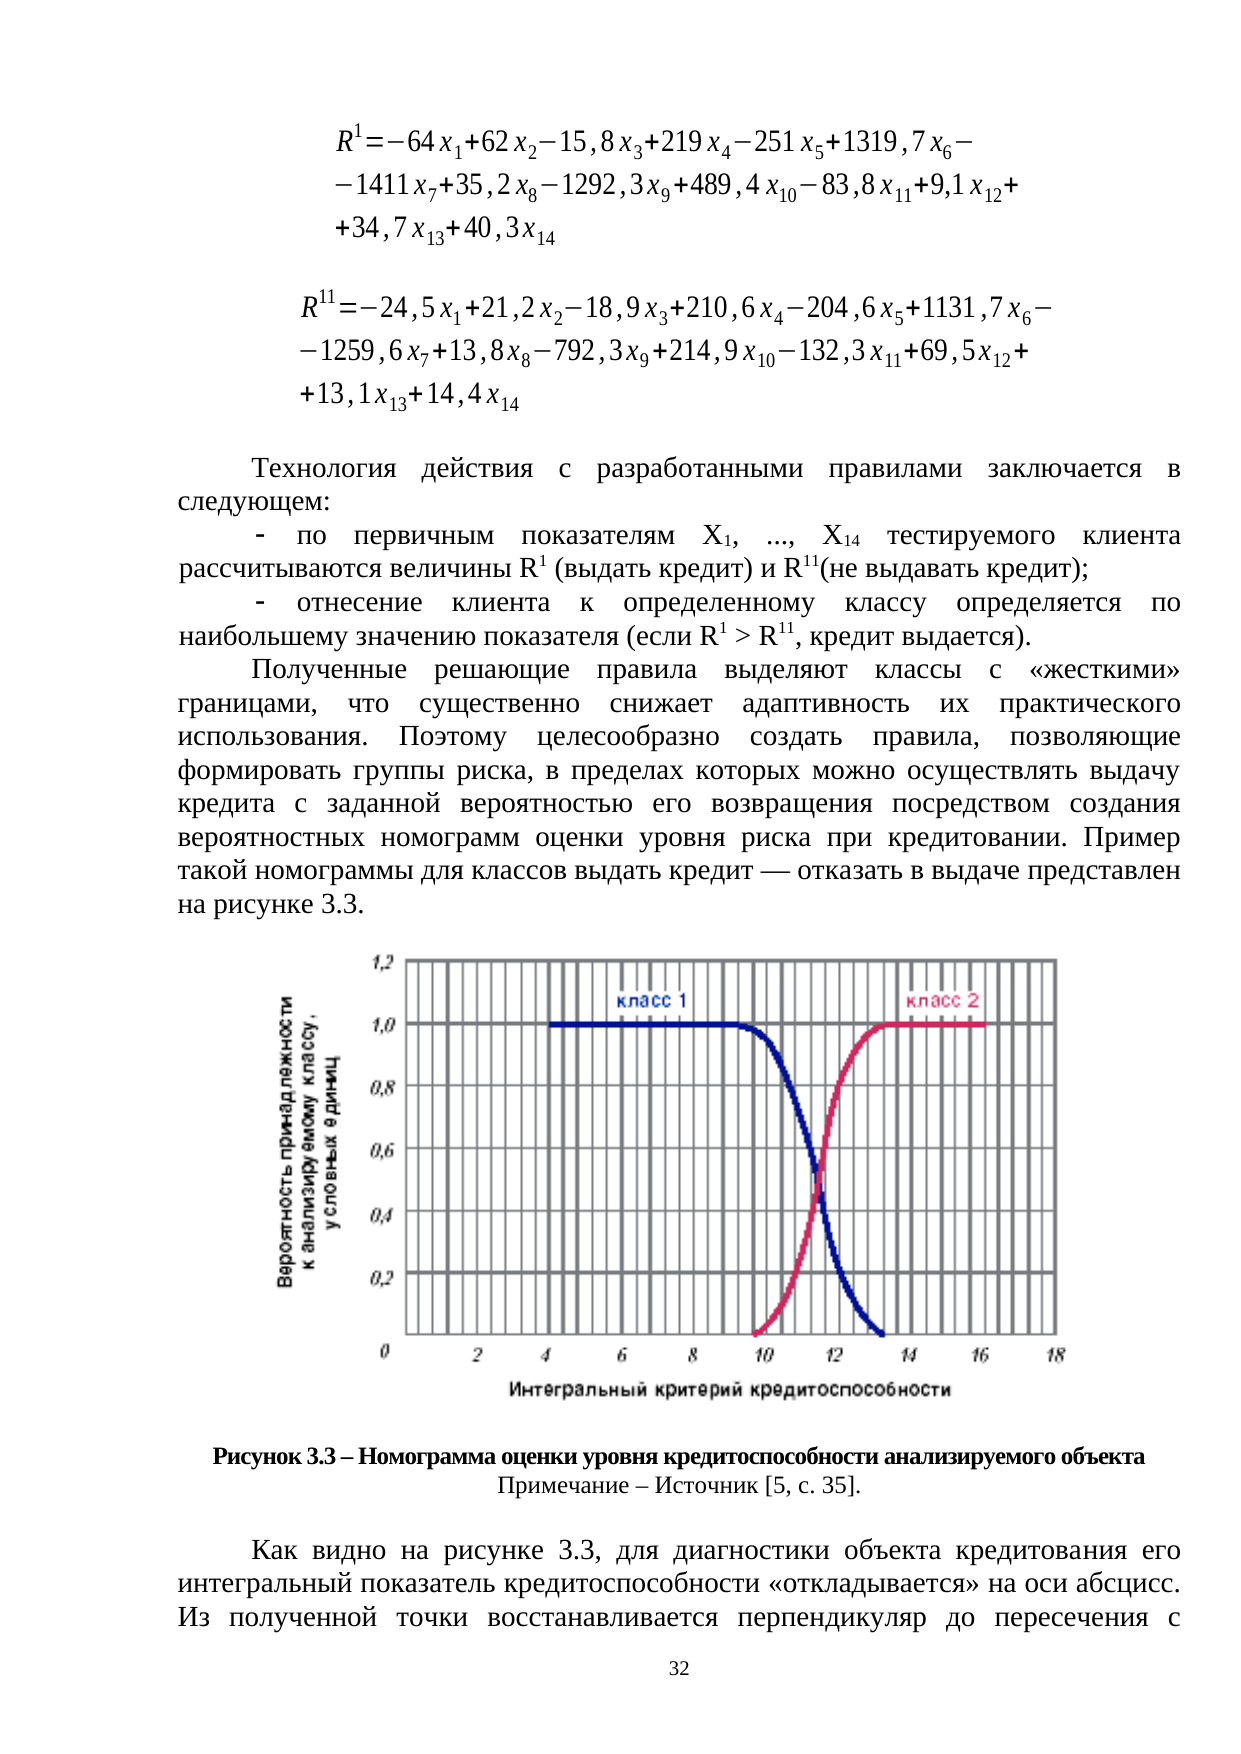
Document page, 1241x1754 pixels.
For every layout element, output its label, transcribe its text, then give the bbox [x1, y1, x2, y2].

text Полученные решающие правила выделяют классы с «жесткими» границами, что существенно снижает адаптивность их практического использования. Поэтому целесообразно создать правила, позволяющие формировать группы риска, в пределах которых можно осуществлять выдачу кредита с заданной вероятностью его возвращения посредством создания вероятностных номограмм оценки уровня риска при кредитовании. Пример такой номограммы для классов выдать кредит — отказать в выдаче представлен на рисунке 3.3. [177, 651, 1181, 919]
list отнесение клиента к определенному классу определяется по наибольшему значению показателя (если R1 > R11, кредит выдается). [178, 584, 1181, 651]
list по первичным показателям X1, ..., Х14 тестируемого клиента рассчитываются величины R1 (выдать кредит) и R11(не выдавать кредит); [178, 517, 1181, 584]
text Рисунок 3.3 – Номограмма оценки уровня кредитоспособности анализируемого объекта [177, 1441, 1181, 1470]
picture [270, 941, 1086, 1427]
text Примечание – Источник [5, с. 35]. [177, 1470, 1181, 1498]
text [177, 1532, 1181, 1633]
text Технология действия с разработанными правилами заключается в следующем: [177, 450, 1181, 517]
